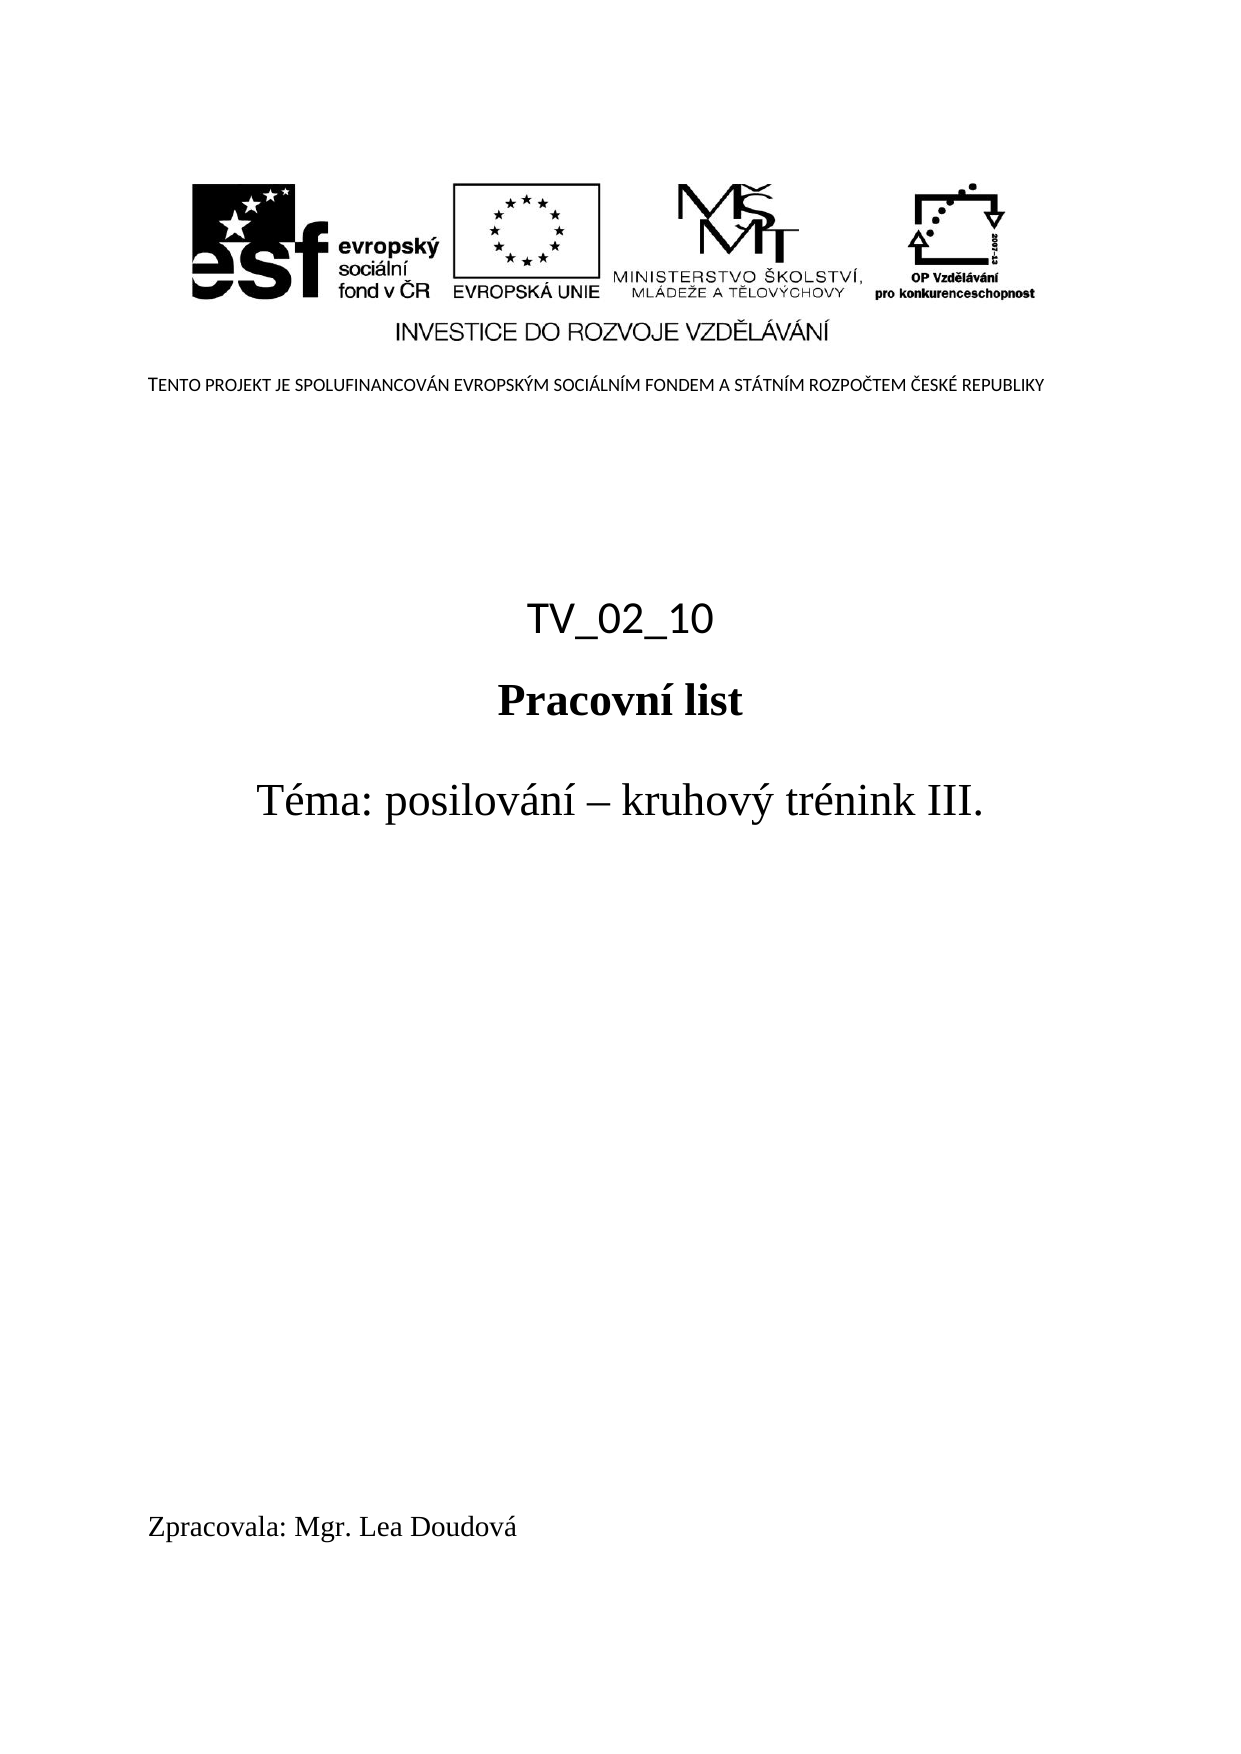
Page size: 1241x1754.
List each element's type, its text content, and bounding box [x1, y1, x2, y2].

text TENTO PROJEKT JE SPOLUFINANCOVÁN EVROPSKÝM SOCIÁLNÍM FONDEM A STÁTNÍM ROZPOČTEM ČESKÉ REPUBLIKY [148, 148, 1093, 397]
text Zpracovala: Mgr. Lea Doudová [148, 1509, 1093, 1543]
text Téma: posilování – kruhový trénink III. [148, 773, 1093, 825]
text Pracovní list [148, 673, 1093, 725]
text TV_02_10 [148, 589, 1093, 645]
